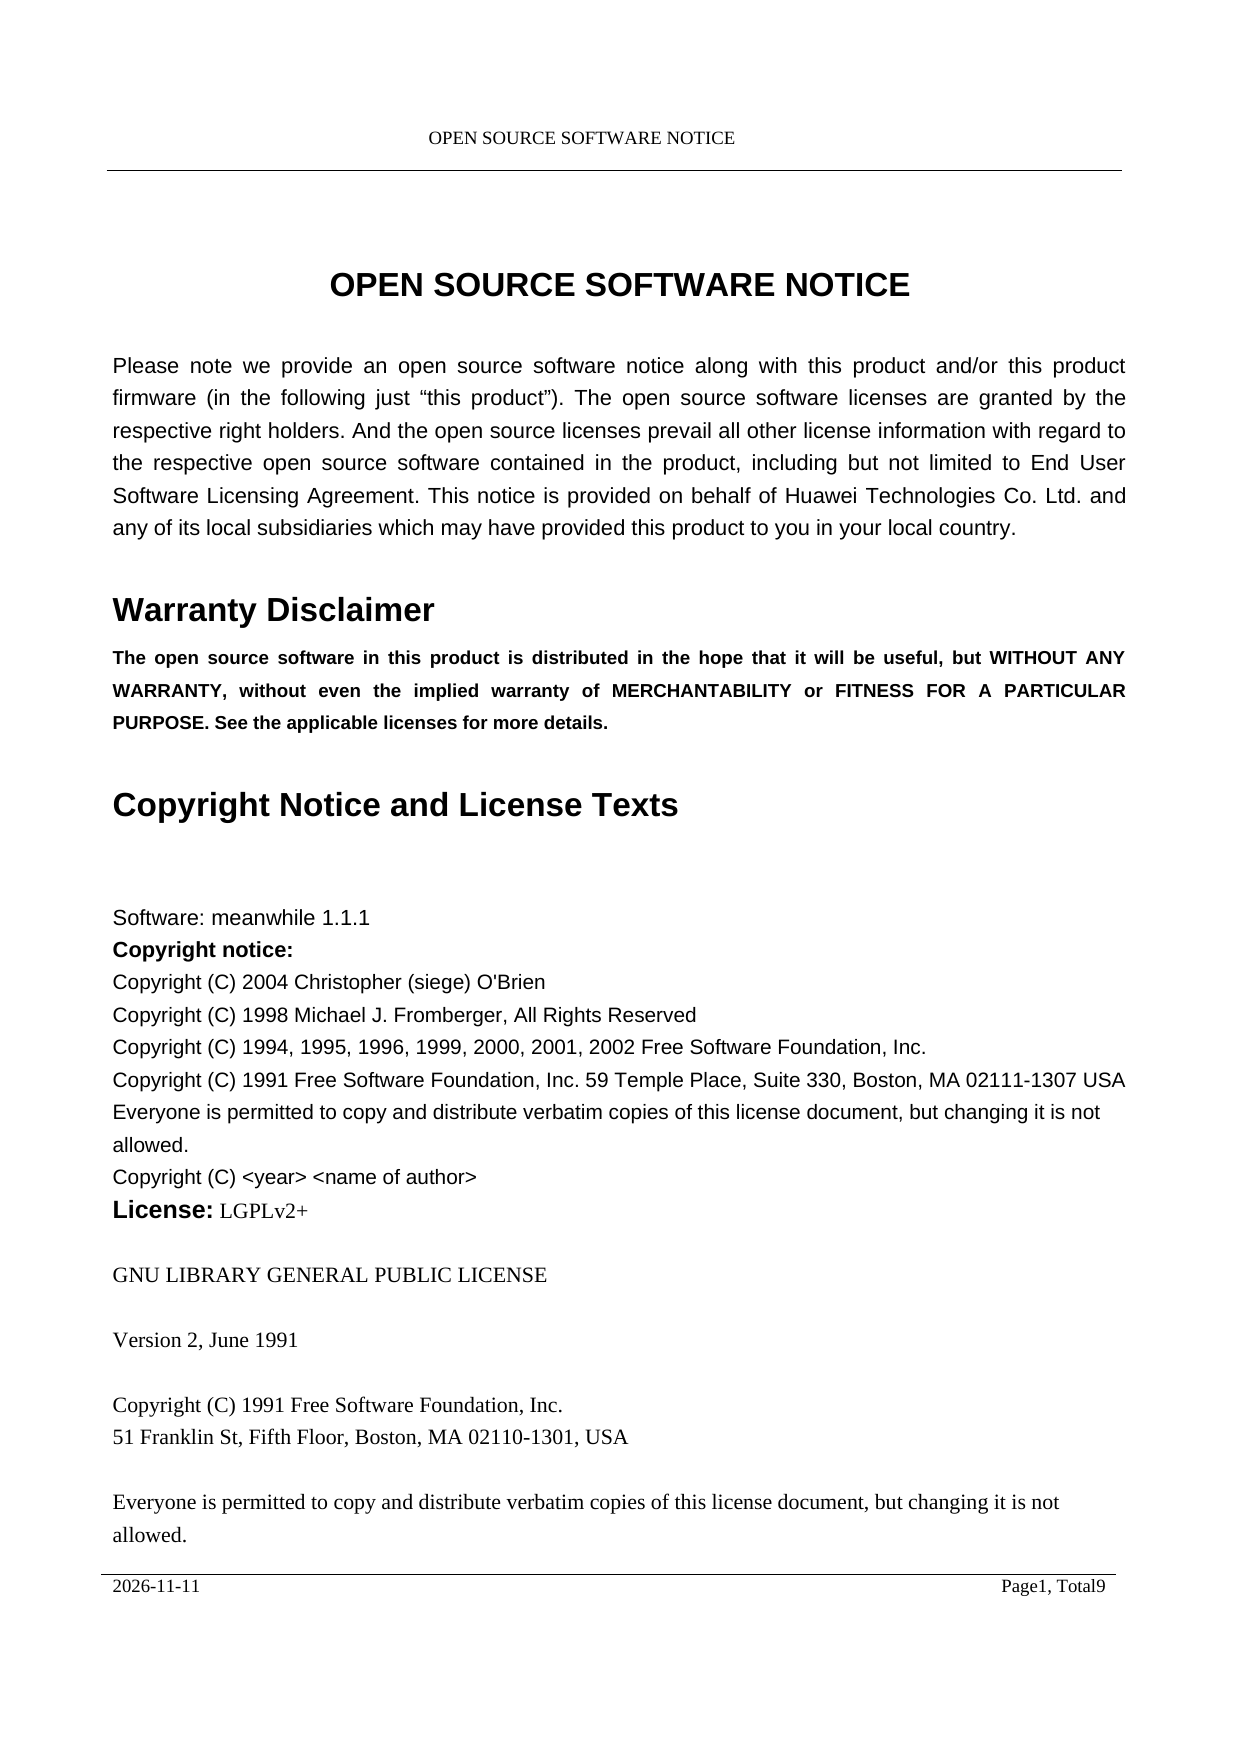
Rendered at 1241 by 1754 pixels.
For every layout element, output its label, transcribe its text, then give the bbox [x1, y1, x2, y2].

text Copyright (C) 2004 Christopher (siege) O'Brien [112, 966, 1128, 998]
text Copyright notice: [112, 933, 1128, 966]
text Copyright (C) 1991 Free Software Foundation, Inc. 59 Temple Place, Suite 330, Boston, MA 02111-1307 USA Everyone is permitted to copy and distribute verbatim copies of this license document, but changing it is not allowed. [112, 1063, 1128, 1161]
text Copyright Notice and License Texts [112, 771, 1128, 836]
text Warranty Disclaimer [112, 576, 1128, 641]
text Software: meanwhile 1.1.1 [112, 901, 1128, 933]
text Copyright (C) <year> <name of author> [112, 1161, 1128, 1193]
text Copyright (C) 1998 Michael J. Fromberger, All Rights Reserved [112, 998, 1128, 1031]
text Please note we provide an open source software notice along with this product and/or this product firmware (in the following just “this product”). The open source software licenses are granted by the respective right holders. And the open source licenses prevail all other license information with regard to the respective open source software contained in the product, including but not limited to End User Software Licensing Agreement. This notice is provided on behalf of Huawei Technologies Co. Ltd. and any of its local subsidiaries which may have provided this product to you in your local country. [112, 349, 1128, 544]
text The open source software in this product is distributed in the hope that it will be useful, but WITHOUT ANY WARRANTY, without even the implied warranty of MERCHANTABILITY or FITNESS FOR A PARTICULAR PURPOSE. See the applicable licenses for more details. [112, 641, 1128, 739]
text OPEN SOURCE SOFTWARE NOTICE [112, 251, 1128, 316]
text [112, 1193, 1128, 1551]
text Copyright (C) 1994, 1995, 1996, 1999, 2000, 2001, 2002 Free Software Foundation, Inc. [112, 1031, 1128, 1063]
